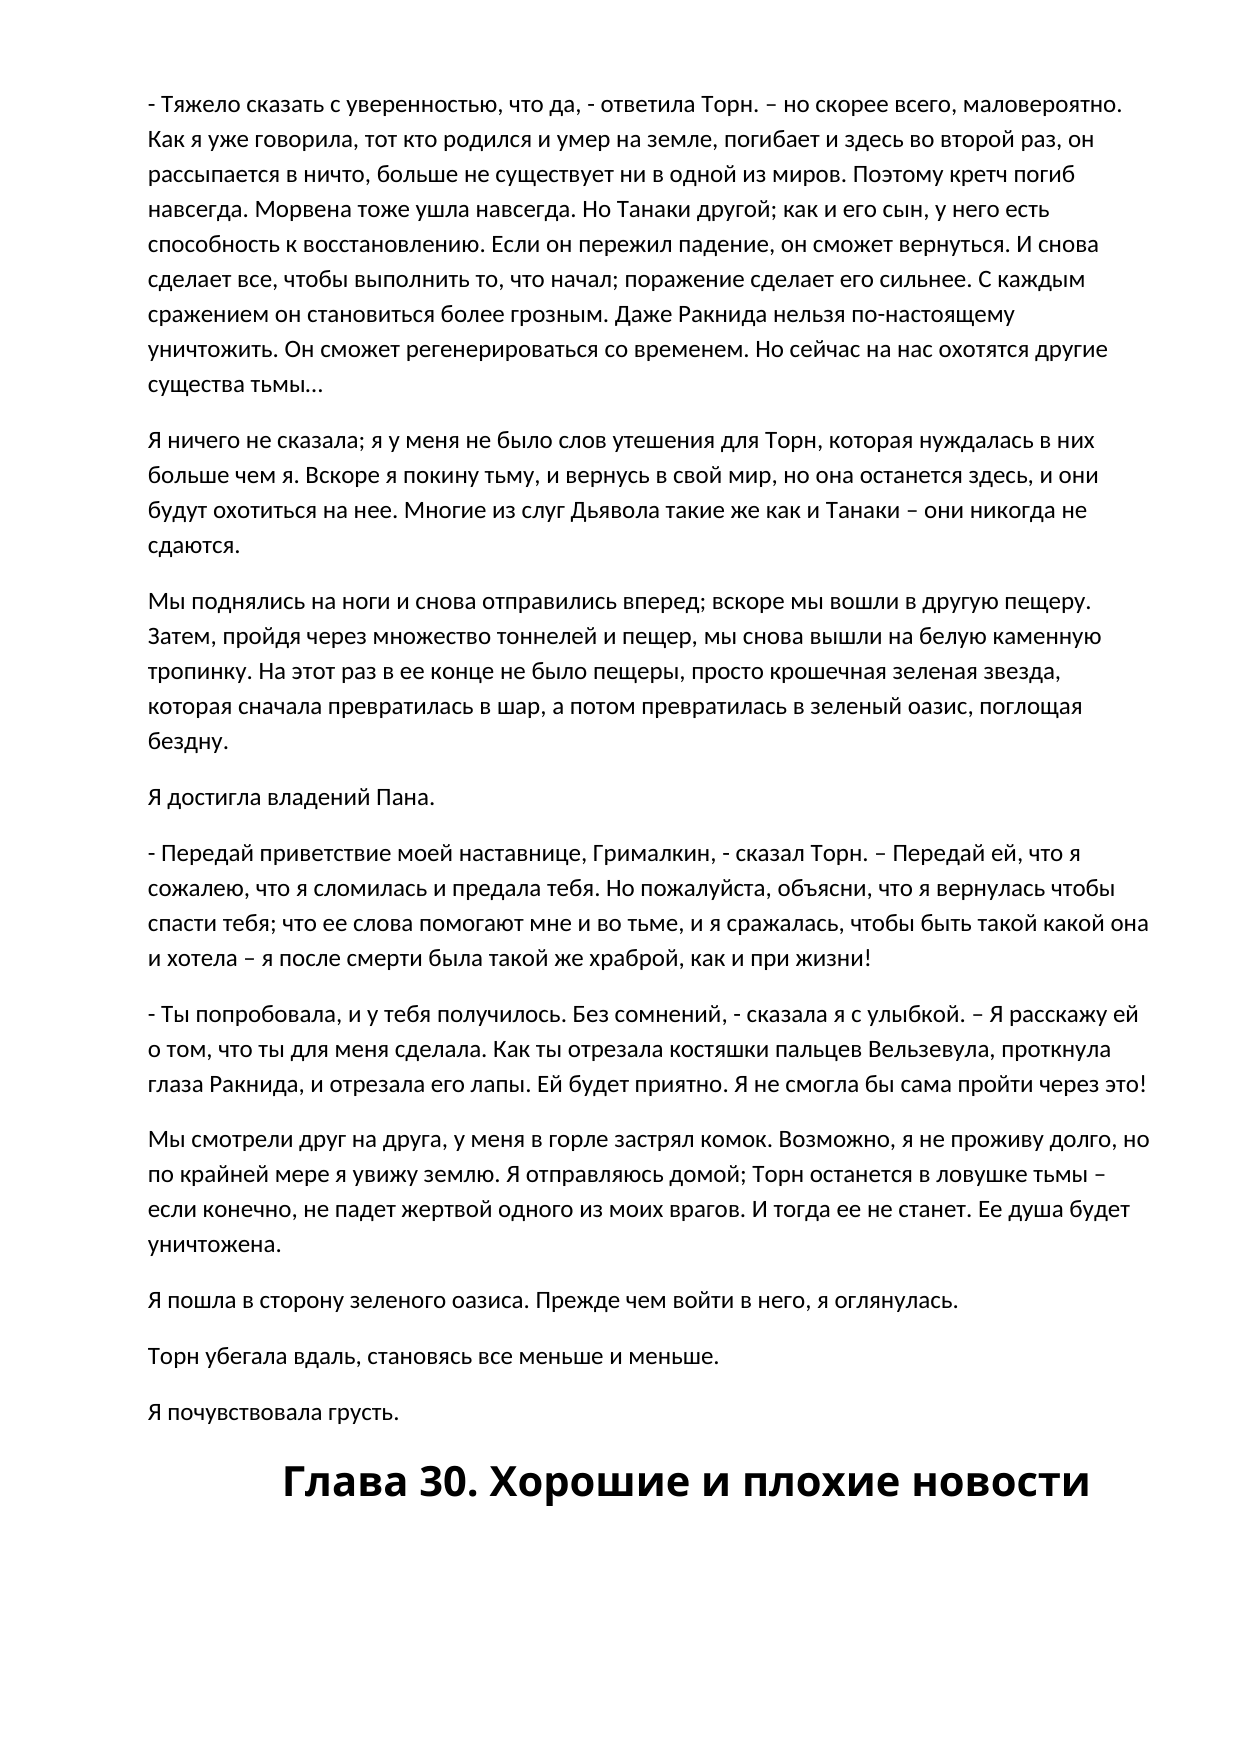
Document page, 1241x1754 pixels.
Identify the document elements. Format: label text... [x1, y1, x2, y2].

text Я почувствовала грусть. [148, 1396, 1152, 1427]
text Мы смотрели друг на друга, у меня в горле застрял комок. Возможно, я не проживу долго, но по крайней мере я увижу землю. Я отправляюсь домой; Торн останется в ловушке тьмы – если конечно, не падет жертвой одного из моих врагов. И тогда ее не станет. Ее душа будет уничтожена. [148, 1123, 1152, 1259]
text Мы поднялись на ноги и снова отправились вперед; вскоре мы вошли в другую пещеру. Затем, пройдя через множество тоннелей и пещер, мы снова вышли на белую каменную тропинку. На этот раз в ее конце не было пещеры, просто крошечная зеленая звезда, которая сначала превратилась в шар, а потом превратилась в зеленый оазис, поглощая бездну. [148, 585, 1152, 756]
text Я пошла в сторону зеленого оазиса. Прежде чем войти в него, я оглянулась. [148, 1284, 1152, 1315]
text Я ничего не сказала; я у меня не было слов утешения для Торн, которая нуждалась в них больше чем я. Вскоре я покину тьму, и вернусь в свой мир, но она останется здесь, и они будут охотиться на нее. Многие из слуг Дьявола такие же как и Танаки – они никогда не сдаются. [148, 424, 1152, 560]
text Торн убегала вдаль, становясь все меньше и меньше. [148, 1340, 1152, 1371]
text - Передай приветствие моей наставнице, Грималкин, - сказал Торн. – Передай ей, что я сожалею, что я сломилась и предала тебя. Но пожалуйста, объясни, что я вернулась чтобы спасти тебя; что ее слова помогают мне и во тьме, и я сражалась, чтобы быть такой какой она и хотела – я после смерти была такой же храброй, как и при жизни! [148, 837, 1152, 972]
text - Тяжело сказать с уверенностью, что да, - ответила Торн. – но скорее всего, маловероятно. Как я уже говорила, тот кто родился и умер на земле, погибает и здесь во второй раз, он рассыпается в ничто, больше не существует ни в одной из миров. Поэтому кретч погиб навсегда. Морвена тоже ушла навсегда. Но Танаки другой; как и его сын, у него есть способность к восстановлению. Если он пережил падение, он сможет вернуться. И снова сделает все, чтобы выполнить то, что начал; поражение сделает его сильнее. С каждым сражением он становиться более грозным. Даже Ракнида нельзя по-настоящему уничтожить. Он сможет регенерироваться со временем. Но сейчас на нас охотятся другие существа тьмы… [148, 88, 1152, 399]
text Глава 30. Хорошие и плохие новости [221, 1452, 1152, 1509]
text Я достигла владений Пана. [148, 781, 1152, 812]
text - Ты попробовала, и у тебя получилось. Без сомнений, - сказала я с улыбкой. – Я расскажу ей о том, что ты для меня сделала. Как ты отрезала костяшки пальцев Вельзевула, проткнула глаза Ракнида, и отрезала его лапы. Ей будет приятно. Я не смогла бы сама пройти через это! [148, 998, 1152, 1098]
